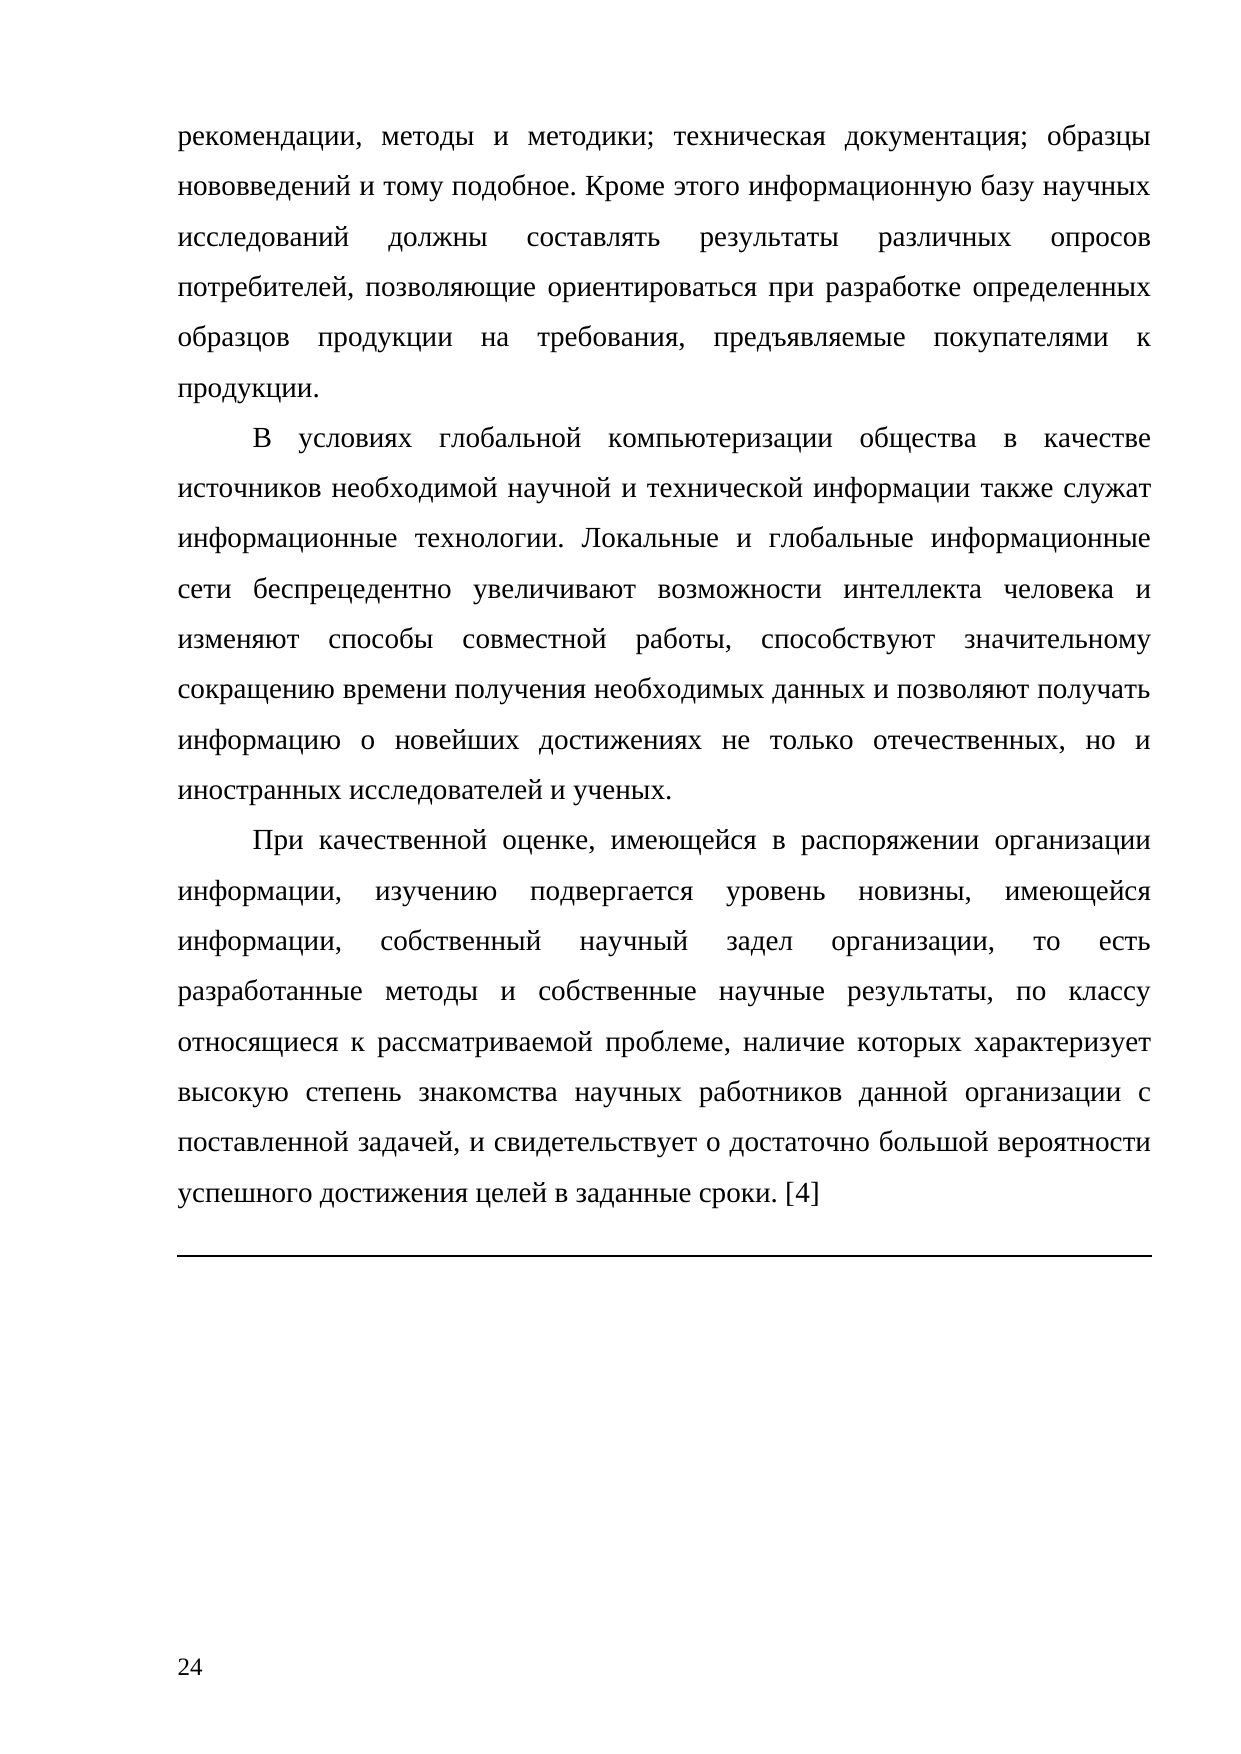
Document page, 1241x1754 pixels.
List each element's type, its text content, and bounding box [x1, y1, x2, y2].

text При качественной оценке, имеющейся в распоряжении организации информации, изучению подвергается уровень новизны, имеющейся информации, собственный научный задел организации, то есть разработанные методы и собственные научные результаты, по классу относящиеся к рассматриваемой проблеме, наличие которых характеризует высокую степень знакомства научных работников данной организации с поставленной задачей, и свидетельствует о достаточно большой вероятности успешного достижения целей в заданные сроки. [4] [177, 822, 1152, 1208]
text В условиях глобальной компьютеризации общества в качестве источников необходимой научной и технической информации также служат информационные технологии. Локальные и глобальные информационные сети беспрецедентно увеличивают возможности интеллекта человека и изменяют способы совместной работы, способствуют значительному сокращению времени получения необходимых данных и позволяют получать информацию о новейших достижениях не только отечественных, но и иностранных исследователей и ученых. [177, 420, 1152, 806]
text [177, 118, 1152, 403]
